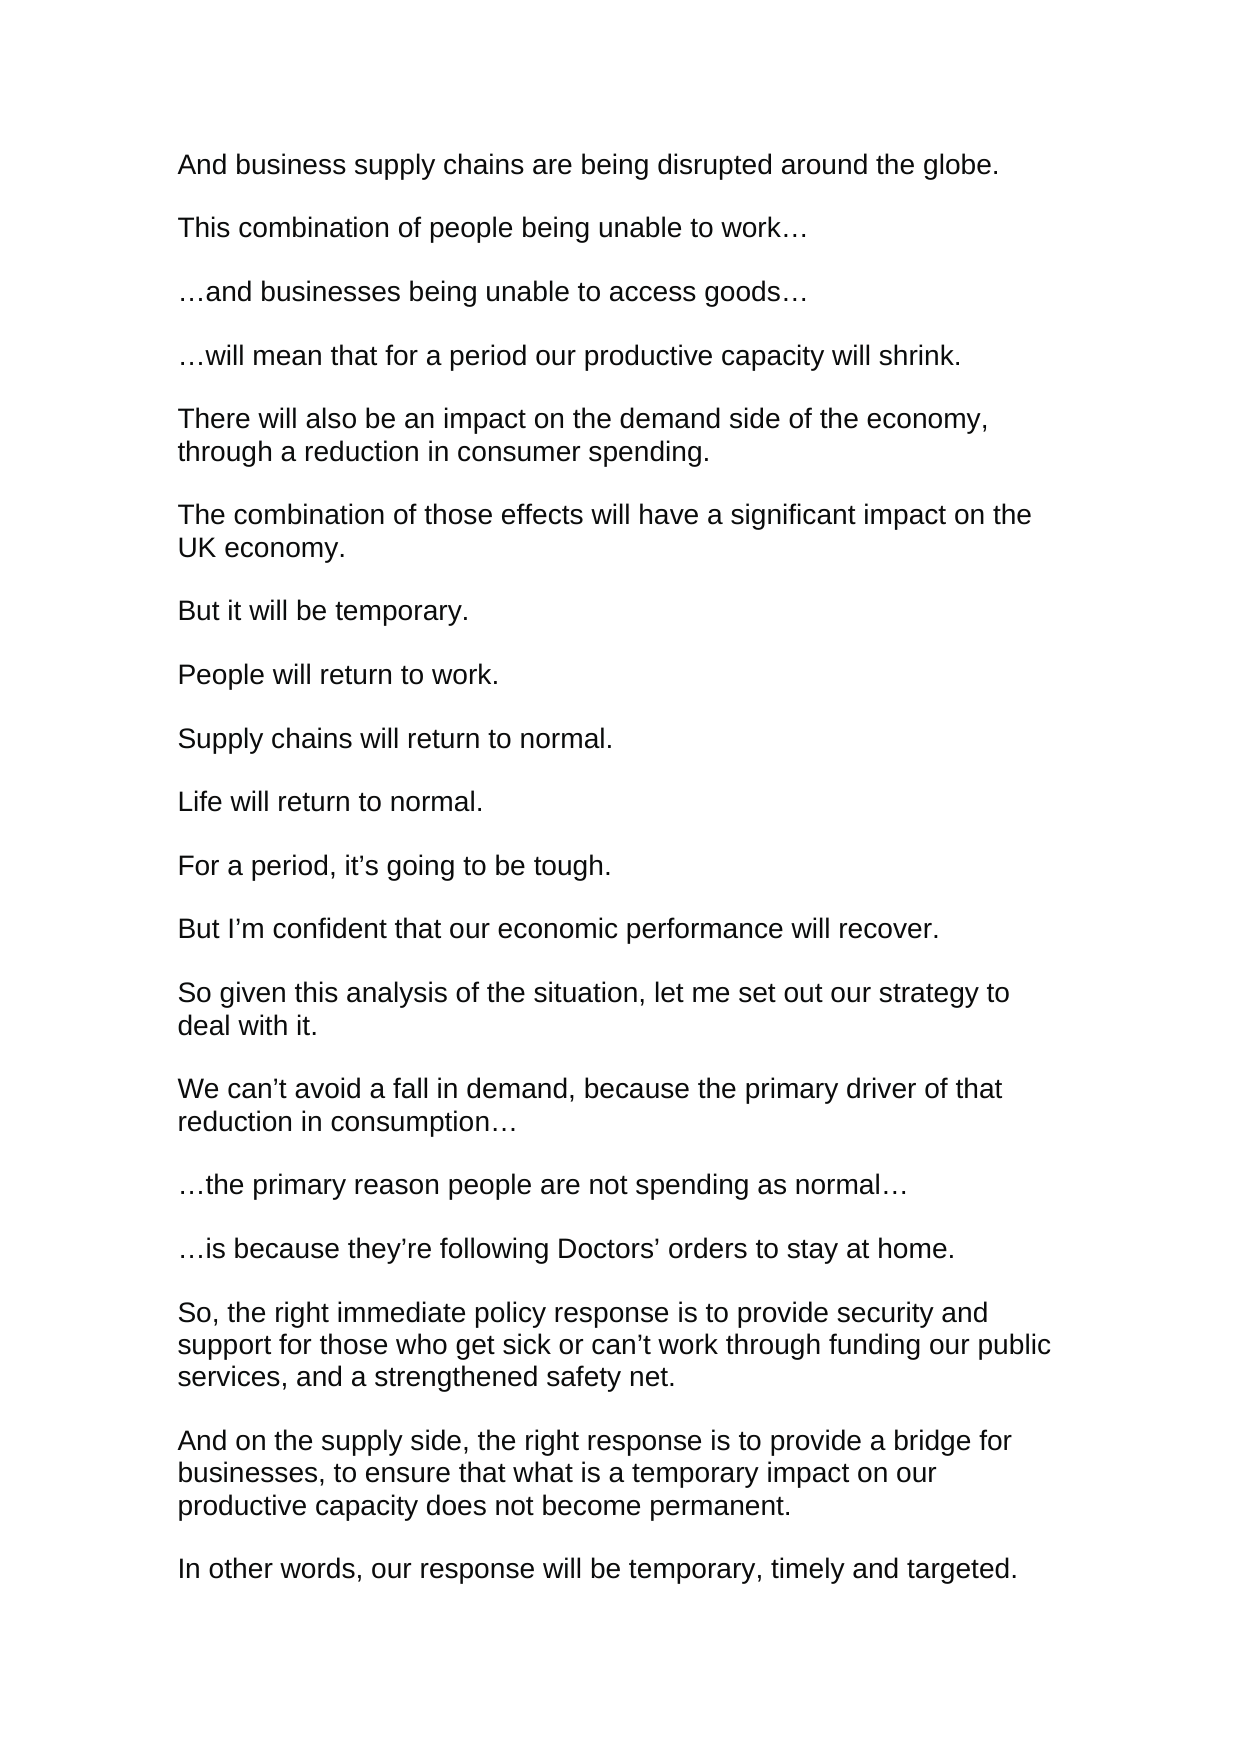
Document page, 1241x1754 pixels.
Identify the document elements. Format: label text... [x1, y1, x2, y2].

text People will return to work. [177, 658, 1063, 690]
text …is because they’re following Doctors’ orders to stay at home. [177, 1232, 1063, 1264]
text …and businesses being unable to access goods… [177, 275, 1063, 307]
text This combination of people being unable to work… [177, 211, 1063, 244]
text So given this analysis of the situation, let me set out our strategy to deal with it. [177, 976, 1063, 1041]
text But I’m confident that our economic performance will recover. [177, 912, 1063, 945]
text We can’t avoid a fall in demand, because the primary driver of that reduction in consumption… [177, 1072, 1063, 1137]
text The combination of those effects will have a significant impact on the UK economy. [177, 498, 1063, 563]
text And on the supply side, the right response is to provide a bridge for businesses, to ensure that what is a temporary impact on our productive capacity does not become permanent. [177, 1424, 1063, 1521]
text There will also be an impact on the demand side of the economy, through a reduction in consumer spending. [177, 402, 1063, 467]
text So, the right immediate policy response is to provide security and support for those who get sick or can’t work through funding our public services, and a strengthened safety net. [177, 1296, 1063, 1393]
text And business supply chains are being disrupted around the globe. [177, 148, 1063, 180]
text For a period, it’s going to be tough. [177, 849, 1063, 881]
text Life will return to normal. [177, 785, 1063, 818]
text …will mean that for a period our productive capacity will shrink. [177, 338, 1063, 371]
text But it will be temporary. [177, 594, 1063, 627]
text In other words, our response will be temporary, timely and targeted. [177, 1552, 1063, 1585]
text …the primary reason people are not spending as normal… [177, 1168, 1063, 1201]
text Supply chains will return to normal. [177, 722, 1063, 754]
